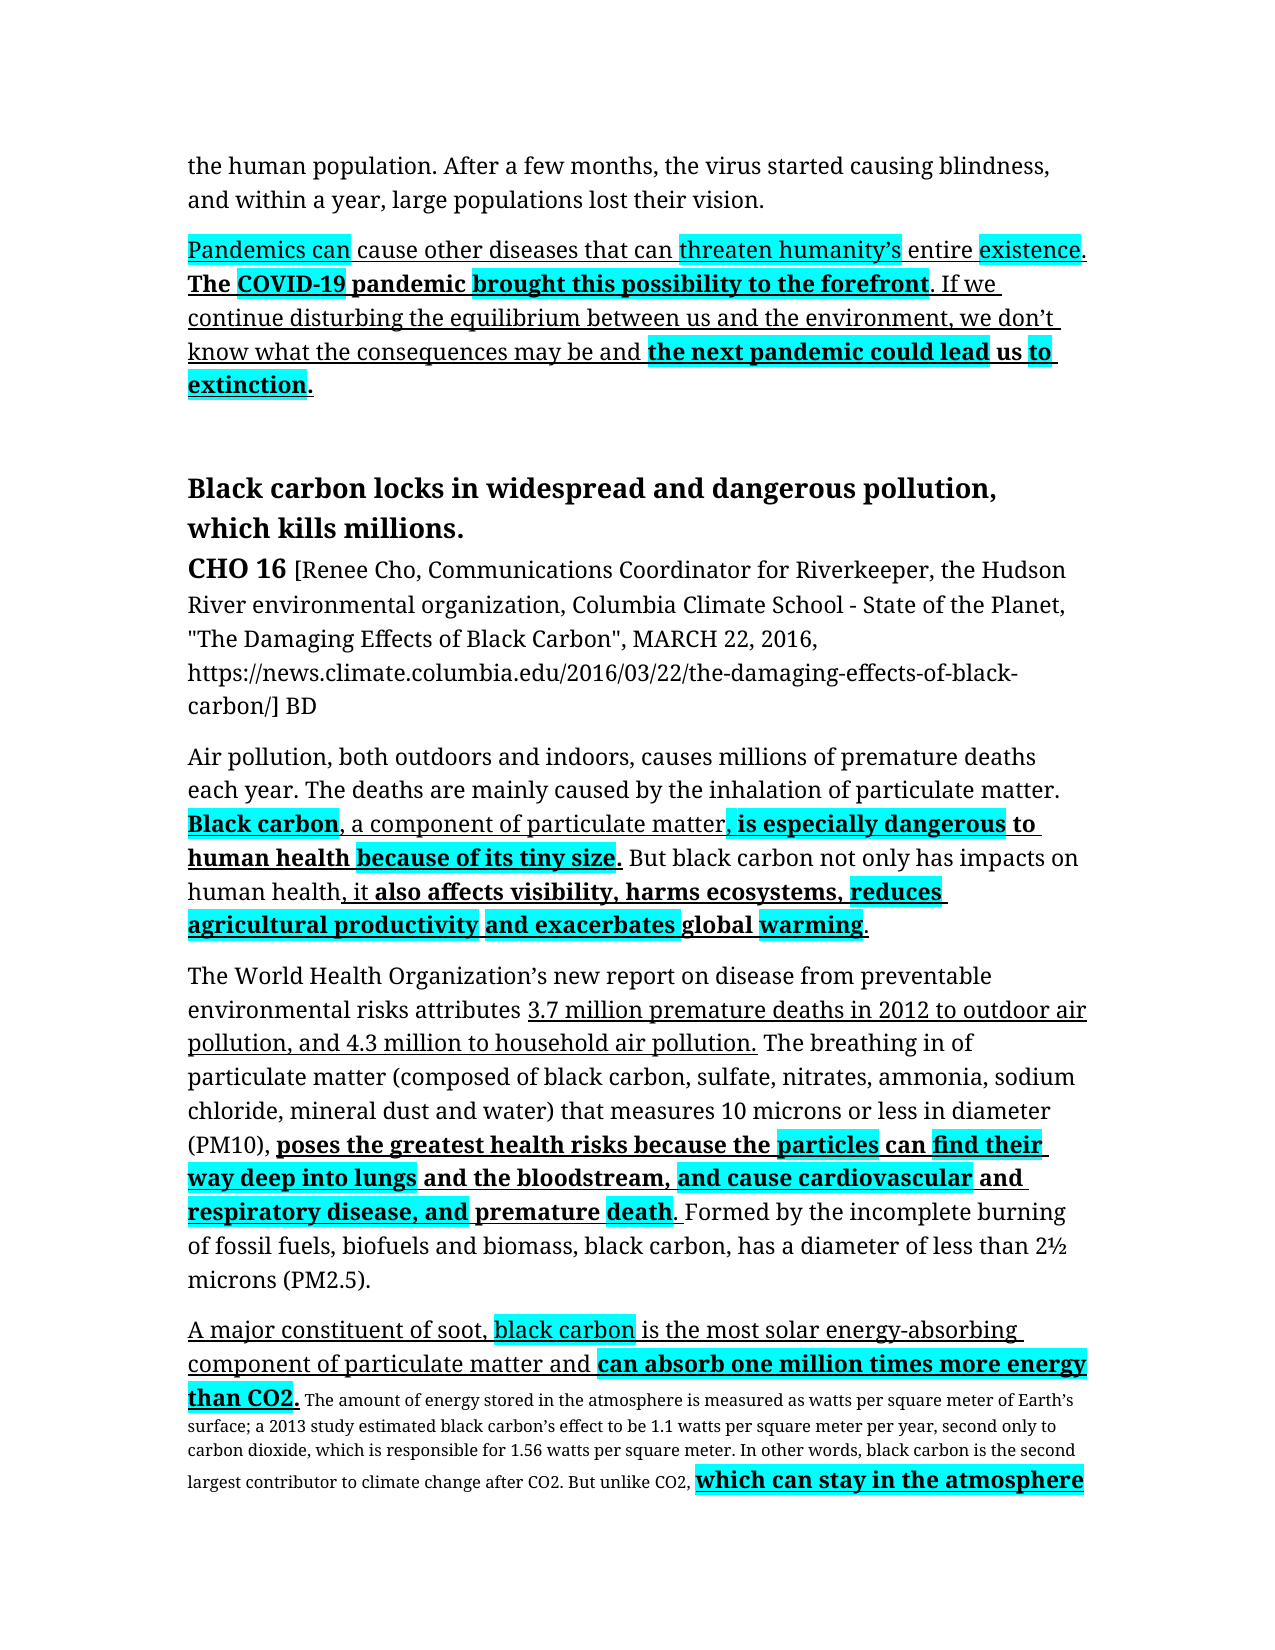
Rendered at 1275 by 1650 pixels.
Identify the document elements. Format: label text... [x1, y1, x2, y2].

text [187, 1375, 1087, 1495]
text Air pollution, both outdoors and indoors, causes millions of premature deaths each year. The deaths are mainly caused by the inhalation of particulate matter. Black carbon, a component of particulate matter, is especially dangerous to human health because of its tiny size. But black carbon not only has impacts on human health, it also affects visibility, harms ecosystems, reduces agricultural productivity and exacerbates global warming. [187, 741, 1087, 941]
text Pandemics can cause other diseases that can threaten humanity’s entire existence. The COVID-19 pandemic brought this possibility to the forefront. If we continue disturbing the equilibrium between us and the environment, we don’t know what the consequences may be and the next pandemic could lead us to extinction. [187, 262, 1087, 400]
subtitle Black carbon locks in widespread and dangerous pollution, which kills millions. [187, 470, 1087, 547]
text CHO 16 [Renee Cho, Communications Coordinator for Riverkeeper, the Hudson River environmental organization, Columbia Climate School - State of the Planet, "The Damaging Effects of Black Carbon", MARCH 22, 2016, https://news.climate.columbia.edu/2016/03/22/the-damaging-effects-of-black-carbon/] BD [187, 549, 1087, 721]
text The World Health Organization’s new report on disease from preventable environmental risks attributes 3.7 million premature deaths in 2012 to outdoor air pollution, and 4.3 million to household air pollution. The breathing in of particulate matter (composed of black carbon, sulfate, nitrates, ammonia, sodium chloride, mineral dust and water) that measures 10 microns or less in diameter (PM10), poses the greatest health risks because the particles can find their way deep into lungs and the bloodstream, and cause cardiovascular and respiratory disease, and premature death. Formed by the incomplete burning of fossil fuels, biofuels and biomass, black carbon, has a diameter of less than 2½ microns (PM2.5). [187, 960, 1087, 1295]
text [187, 150, 1087, 215]
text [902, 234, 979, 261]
